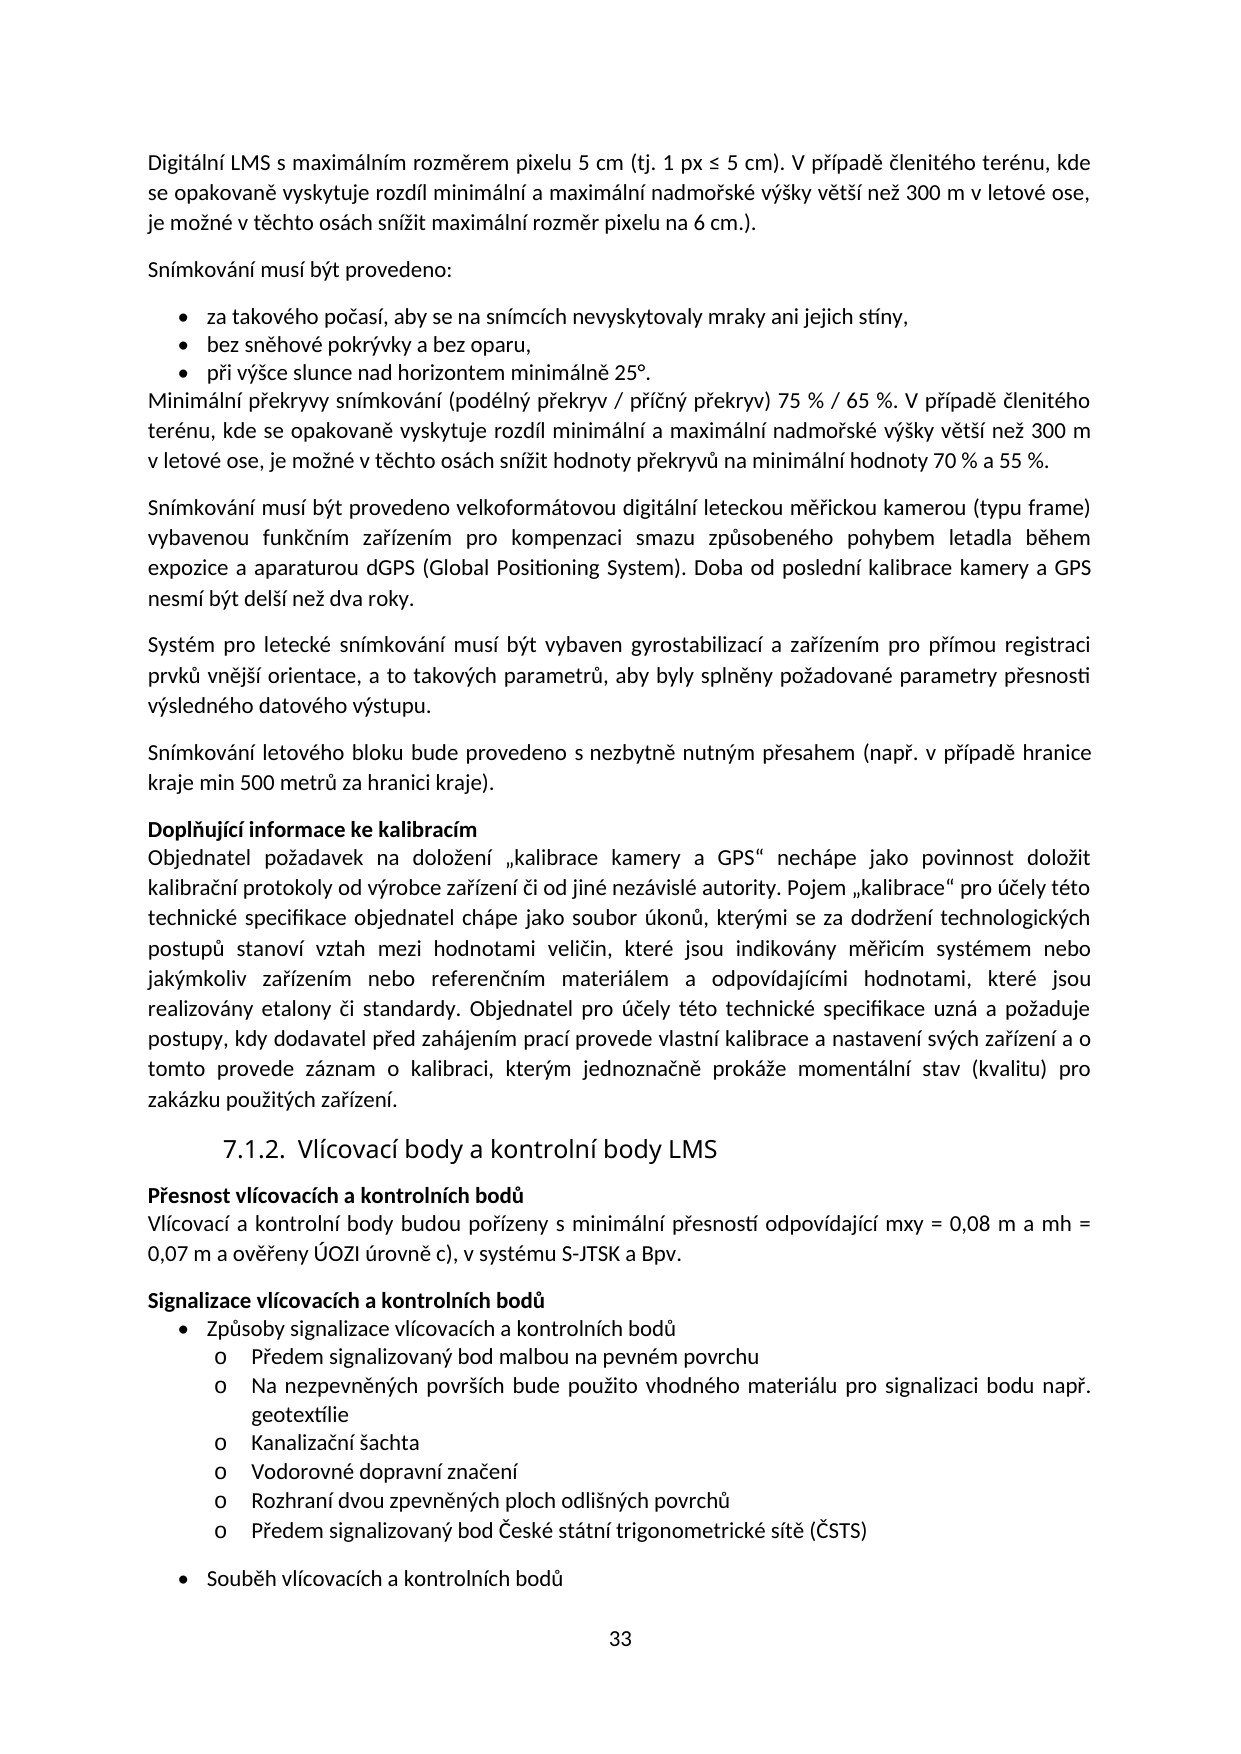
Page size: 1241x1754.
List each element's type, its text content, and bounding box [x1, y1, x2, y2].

list Souběh vlícovacích a kontrolních bodů [177, 1564, 1093, 1592]
text Signalizace vlícovacích a kontrolních bodů [148, 1286, 1093, 1314]
list Předem signalizovaný bod České státní trigonometrické sítě (ČSTS) [213, 1516, 1093, 1545]
list při výšce slunce nad horizontem minimálně 25°. [177, 358, 1093, 386]
text Doplňující informace ke kalibracím [148, 815, 1093, 843]
list Kanalizační šachta [213, 1428, 1093, 1457]
list Rozhraní dvou zpevněných ploch odlišných povrchů [213, 1487, 1093, 1516]
list Předem signalizovaný bod malbou na pevném povrchu [213, 1342, 1093, 1371]
text Snímkování letového bloku bude provedeno s nezbytně nutným přesahem (např. v případě hranice kraje min 500 metrů za hranici kraje). [148, 738, 1093, 796]
text Systém pro letecké snímkování musí být vybaven gyrostabilizací a zařízením pro přímou registraci prvků vnější orientace, a to takových parametrů, aby byly splněny požadované parametry přesnosti výsledného datového výstupu. [148, 631, 1093, 719]
text Přesnost vlícovacích a kontrolních bodů [148, 1181, 1093, 1209]
text Minimální překryvy snímkování (podélný překryv / příčný překryv) 75 % / 65 %. V případě členitého terénu, kde se opakovaně vyskytuje rozdíl minimální a maximální nadmořské výšky větší než 300 m v letové ose, je možné v těchto osách snížit hodnoty překryvů na minimální hodnoty 70 % a 55 %. [148, 386, 1093, 474]
list za takového počasí, aby se na snímcích nevyskytovaly mraky ani jejich stíny, [177, 302, 1093, 330]
list bez sněhové pokrývky a bez oparu, [177, 330, 1093, 358]
list Na nezpevněných površích bude použito vhodného materiálu pro signalizaci bodu např. geotextílie [213, 1371, 1093, 1428]
list Způsoby signalizace vlícovacích a kontrolních bodů [177, 1314, 1093, 1342]
text Objednatel požadavek na doložení „kalibrace kamery a GPS“ nechápe jako povinnost doložit kalibrační protokoly od výrobce zařízení či od jiné nezávislé autority. Pojem „kalibrace“ pro účely této technické specifikace objednatel chápe jako soubor úkonů, kterými se za dodržení technologických postupů stanoví vztah mezi hodnotami veličin, které jsou indikovány měřicím systémem nebo jakýmkoliv zařízením nebo referenčním materiálem a odpovídajícími hodnotami, které jsou realizovány etalony či standardy. Objednatel pro účely této technické specifikace uzná a požaduje postupy, kdy dodavatel před zahájením prací provede vlastní kalibrace a nastavení svých zařízení a o tomto provede záznam o kalibraci, kterým jednoznačně prokáže momentální stav (kvalitu) pro zakázku použitých zařízení. [148, 843, 1093, 1113]
list Vodorovné dopravní značení [213, 1457, 1093, 1487]
text Vlícovací a kontrolní body budou pořízeny s minimální přesností odpovídající mxy = 0,08 m a mh = 0,07 m a ověřeny ÚOZI úrovně c), v systému S-JTSK a Bpv. [148, 1209, 1093, 1267]
text Digitální LMS s maximálním rozměrem pixelu 5 cm (tj. 1 px ≤ 5 cm). V případě členitého terénu, kde se opakovaně vyskytuje rozdíl minimální a maximální nadmořské výšky větší než 300 m v letové ose, je možné v těchto osách snížit maximální rozměr pixelu na 6 cm.). [148, 148, 1093, 236]
text Snímkování musí být provedeno velkoformátovou digitální leteckou měřickou kamerou (typu frame) vybavenou funkčním zařízením pro kompenzaci smazu způsobeného pohybem letadla během expozice a aparaturou dGPS (Global Positioning System). Doba od poslední kalibrace kamery a GPS nesmí být delší než dva roky. [148, 493, 1093, 612]
subtitle Vlícovací body a kontrolní body LMS [223, 1132, 1093, 1166]
text Snímkování musí být provedeno: [148, 255, 1093, 283]
